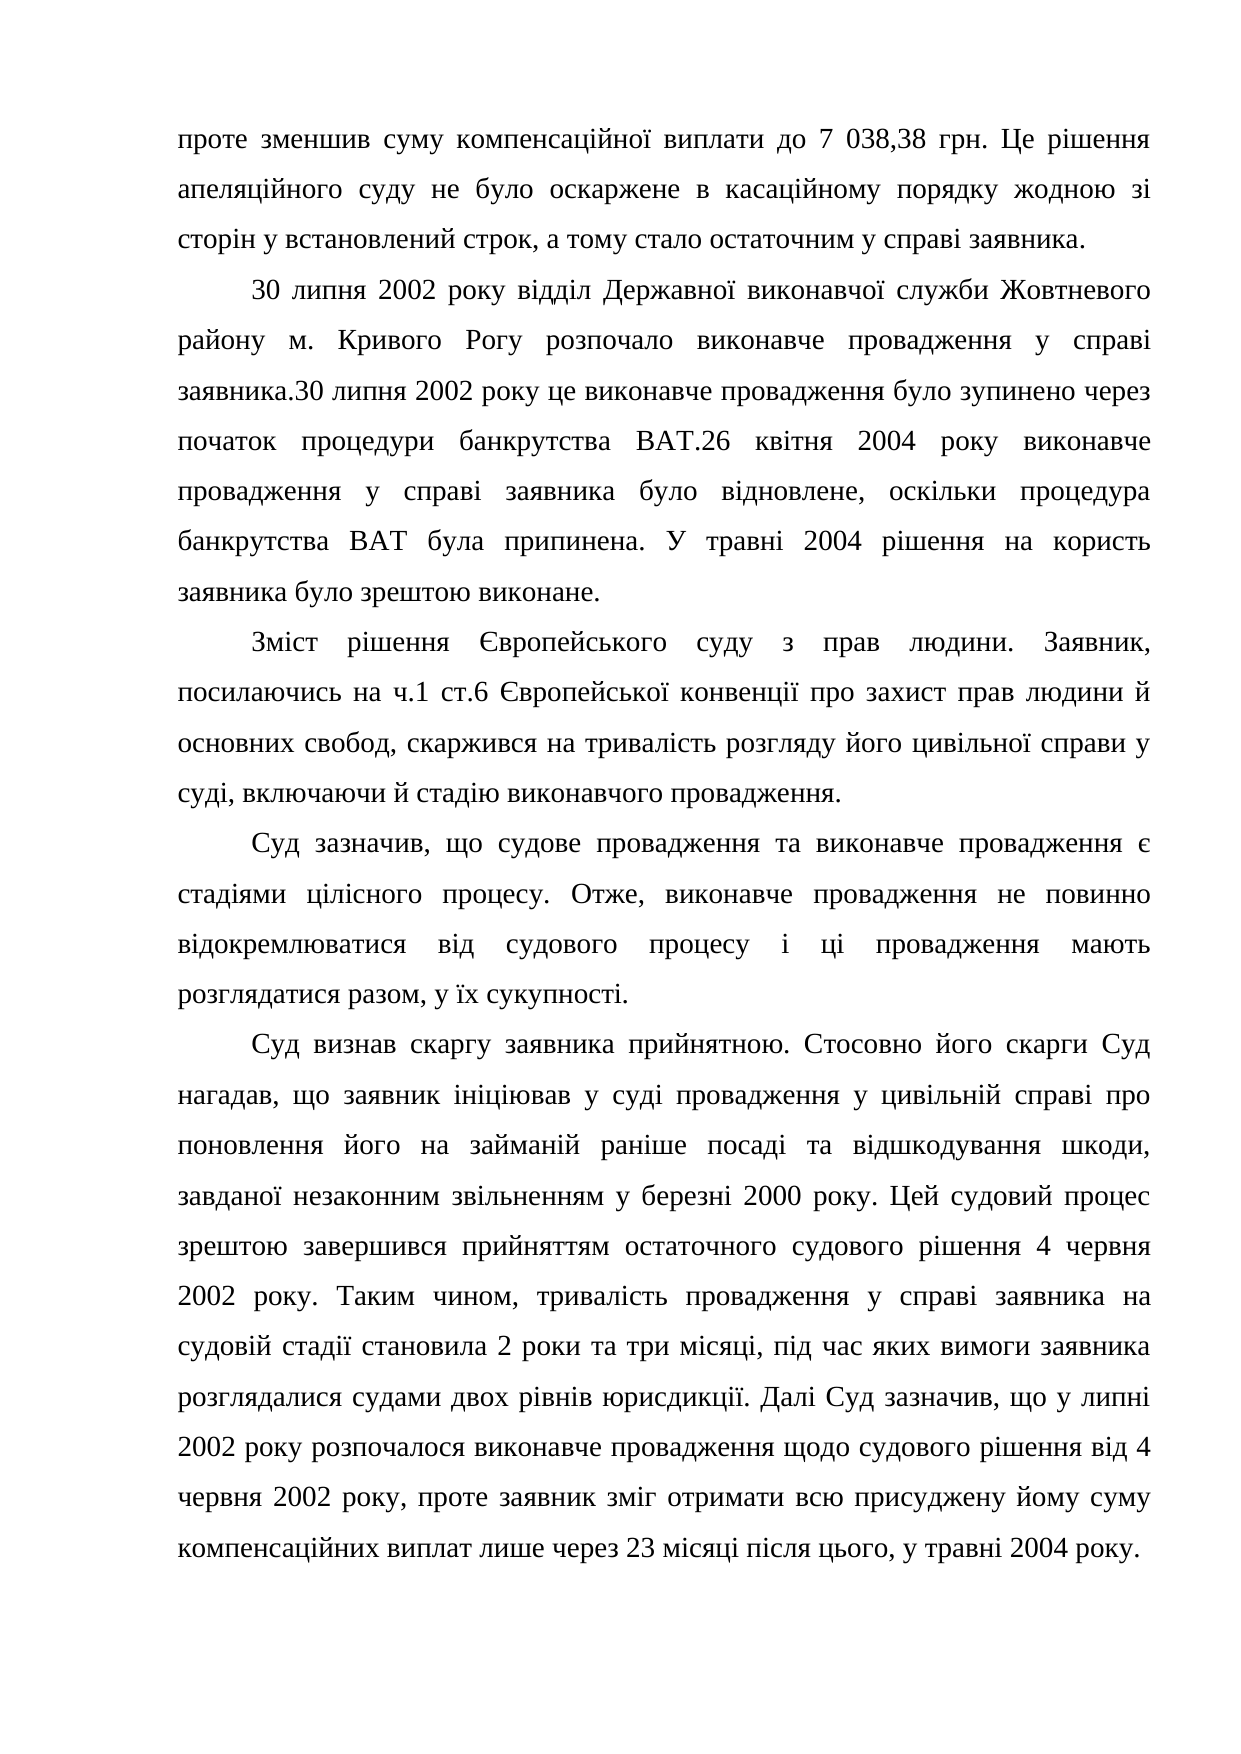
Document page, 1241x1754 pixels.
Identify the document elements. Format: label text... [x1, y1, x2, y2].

text Суд визнав скаргу заявника прийнятною. Стосовно його скарги Суд нагадав, що заявник ініціював у суді провадження у цивільній справі про поновлення його на займаній раніше посаді та відшкодування шкоди, завданої незаконним звільненням у березні 2000 року. Цей судовий процес зрештою завершився прийняттям остаточного судового рішення 4 червня 2002 року. Таким чином, тривалість провадження у справі заявника на судовій стадії становила 2 роки та три місяці, під час яких вимоги заявника розглядалися судами двох рівнів юрисдикції. Далі Суд зазначив, що у липні 2002 року розпочалося виконавче провадження щодо судового рішення від 4 червня 2002 року, проте заявник зміг отримати всю присуджену йому суму компенсаційних виплат лише через 23 місяці після цього, у травні 2004 року. [177, 1027, 1152, 1563]
text Зміст рішення Європейського суду з прав людини. Заявник, посилаючись на ч.1 ст.6 Європейської конвенції про захист прав людини й основних свобод, скаржився на тривалість розгляду його цивільної справи у суді, включаючи й стадію виконавчого провадження. [177, 624, 1152, 809]
text 30 липня 2002 року відділ Державної виконавчої служби Жовтневого району м. Кривого Рогу розпочало виконавче провадження у справі заявника.30 липня 2002 року це виконавче провадження було зупинено через початок процедури банкрутства ВАТ.26 квітня 2004 року виконавче провадження у справі заявника було відновлене, оскільки процедура банкрутства ВАТ була припинена. У травні 2004 рішення на користь заявника було зрештою виконане. [177, 272, 1152, 607]
text Суд зазначив, що судове провадження та виконавче провадження є стадіями цілісного процесу. Отже, виконавче провадження не повинно відокремлюватися від судового процесу і ці провадження мають розглядатися разом, у їх сукупності. [177, 825, 1152, 1010]
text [177, 121, 1152, 255]
